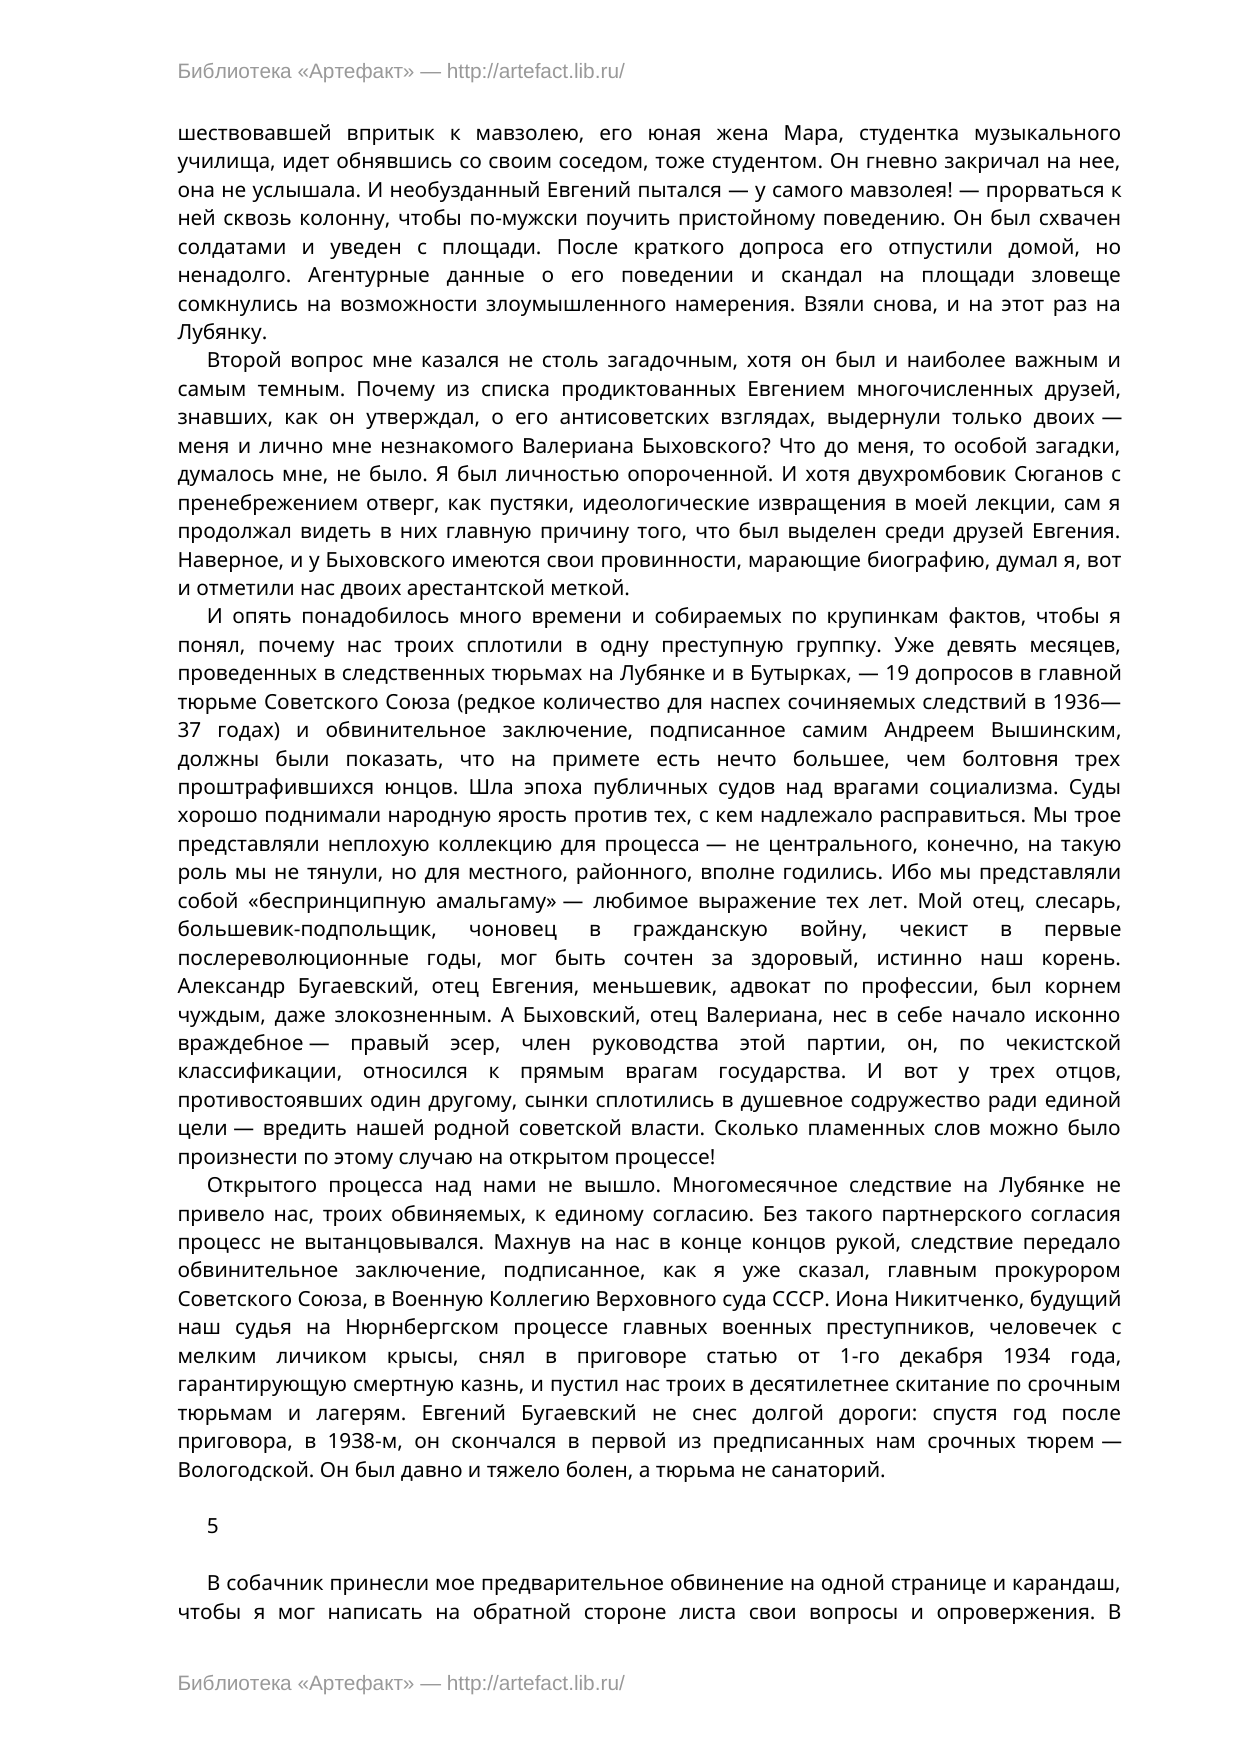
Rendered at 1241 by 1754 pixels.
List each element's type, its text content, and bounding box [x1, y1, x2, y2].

text И опять понадобилось много времени и собираемых по крупинкам фактов, чтобы я понял, почему нас троих сплотили в одну преступную группку. Уже девять месяцев, проведенных в следственных тюрьмах на Лубянке и в Бутырках, — 19 допросов в главной тюрьме Советского Союза (редкое количество для наспех сочиняемых следствий в 1936— 37 годах) и обвинительное заключение, подписанное самим Андреем Вышинским, должны были показать, что на примете есть нечто большее, чем болтовня трех проштрафившихся юнцов. Шла эпоха публичных судов над врагами социализма. Суды хорошо поднимали народную ярость против тех, с кем надлежало расправиться. Мы трое представляли неплохую коллекцию для процесса — не центрального, конечно, на такую роль мы не тянули, но для местного, районного, вполне годились. Ибо мы представляли собой «беспринципную амальгаму» — любимое выражение тех лет. Мой отец, слесарь, большевик-подпольщик, чоновец в гражданскую войну, чекист в первые послереволюционные годы, мог быть сочтен за здоровый, истинно наш корень. Александр Бугаевский, отец Евгения, меньшевик, адвокат по профессии, был корнем чуждым, даже злокозненным. А Быховский, отец Валериана, нес в себе начало исконно враждебное — правый эсер, член руководства этой партии, он, по чекистской классификации, относился к прямым врагам государства. И вот у трех отцов, противостоявших один другому, сынки сплотились в душевное содружество ради единой цели — вредить нашей родной советской власти. Сколько пламенных слов можно было произнести по этому случаю на открытом процессе! [177, 602, 1122, 1170]
text Открытого процесса над нами не вышло. Многомесячное следствие на Лубянке не привело нас, троих обвиняемых, к единому согласию. Без такого партнерского согласия процесс не вытанцовывался. Махнув на нас в конце концов рукой, следствие передало обвинительное заключение, подписанное, как я уже сказал, главным прокурором Советского Союза, в Военную Коллегию Верховного суда СССР. Иона Никитченко, будущий наш судья на Нюрнбергском процессе главных военных преступников, человечек с мелким личиком крысы, снял в приговоре статью от 1-го декабря 1934 года, гарантирующую смертную казнь, и пустил нас троих в десятилетнее скитание по срочным тюрьмам и лагерям. Евгений Бугаевский не снес долгой дороги: спустя год после приговора, в 1938-м, он скончался в первой из предписанных нам срочных тюрем — Вологодской. Он был давно и тяжело болен, а тюрьма не санаторий. [177, 1170, 1122, 1483]
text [177, 1568, 1122, 1625]
text Второй вопрос мне казался не столь загадочным, хотя он был и наиболее важным и самым темным. Почему из списка продиктованных Евгением многочисленных друзей, знавших, как он утверждал, о его антисоветских взглядах, выдернули только двоих — меня и лично мне незнакомого Валериана Быховского? Что до меня, то особой загадки, думалось мне, не было. Я был личностью опороченной. И хотя двухромбовик Сюганов с пренебрежением отверг, как пустяки, идеологические извращения в моей лекции, сам я продолжал видеть в них главную причину того, что был выделен среди друзей Евгения. Наверное, и у Быховского имеются свои провинности, марающие биографию, думал я, вот и отметили нас двоих арестантской меткой. [177, 346, 1122, 602]
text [177, 118, 1122, 346]
subtitle 5 [177, 1512, 1122, 1540]
